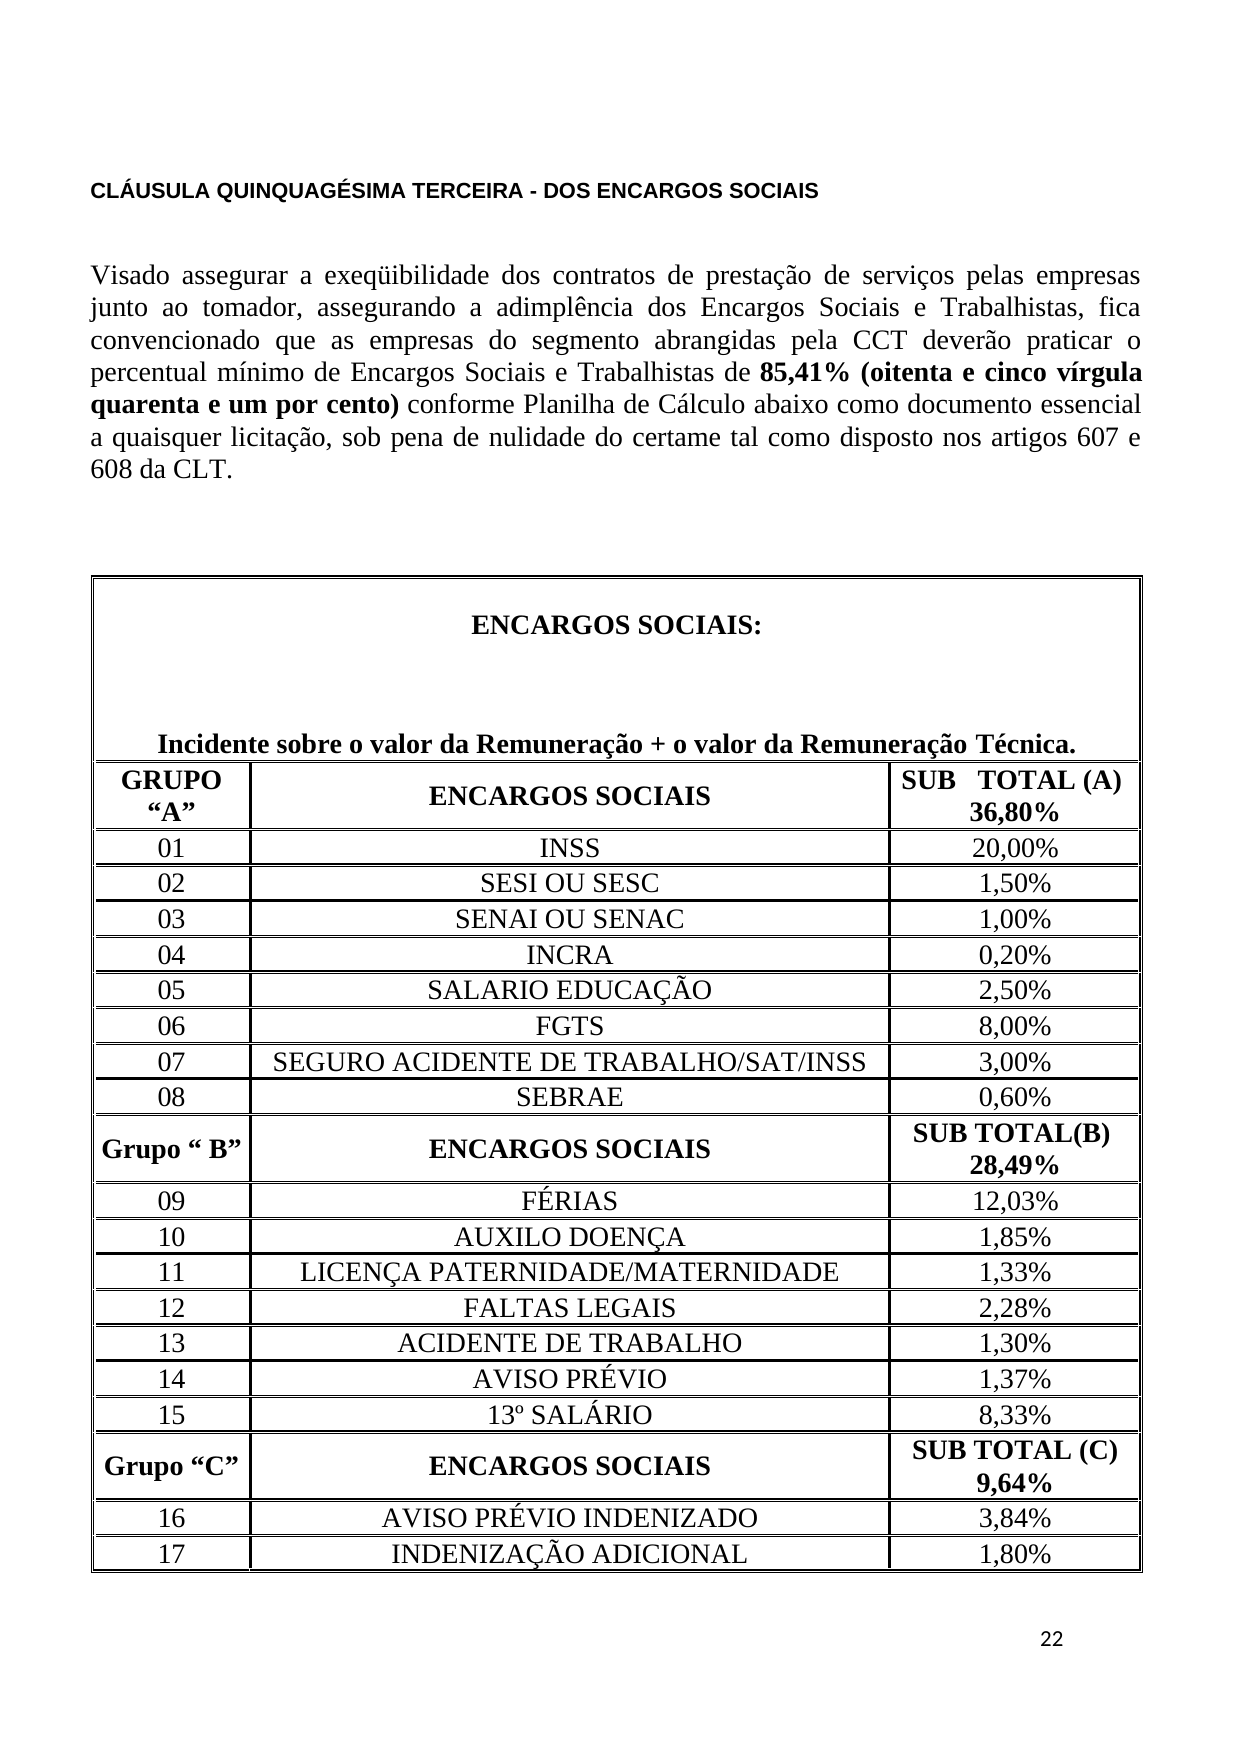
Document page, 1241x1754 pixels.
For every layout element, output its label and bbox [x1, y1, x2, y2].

table_header [89, 148, 1152, 1574]
